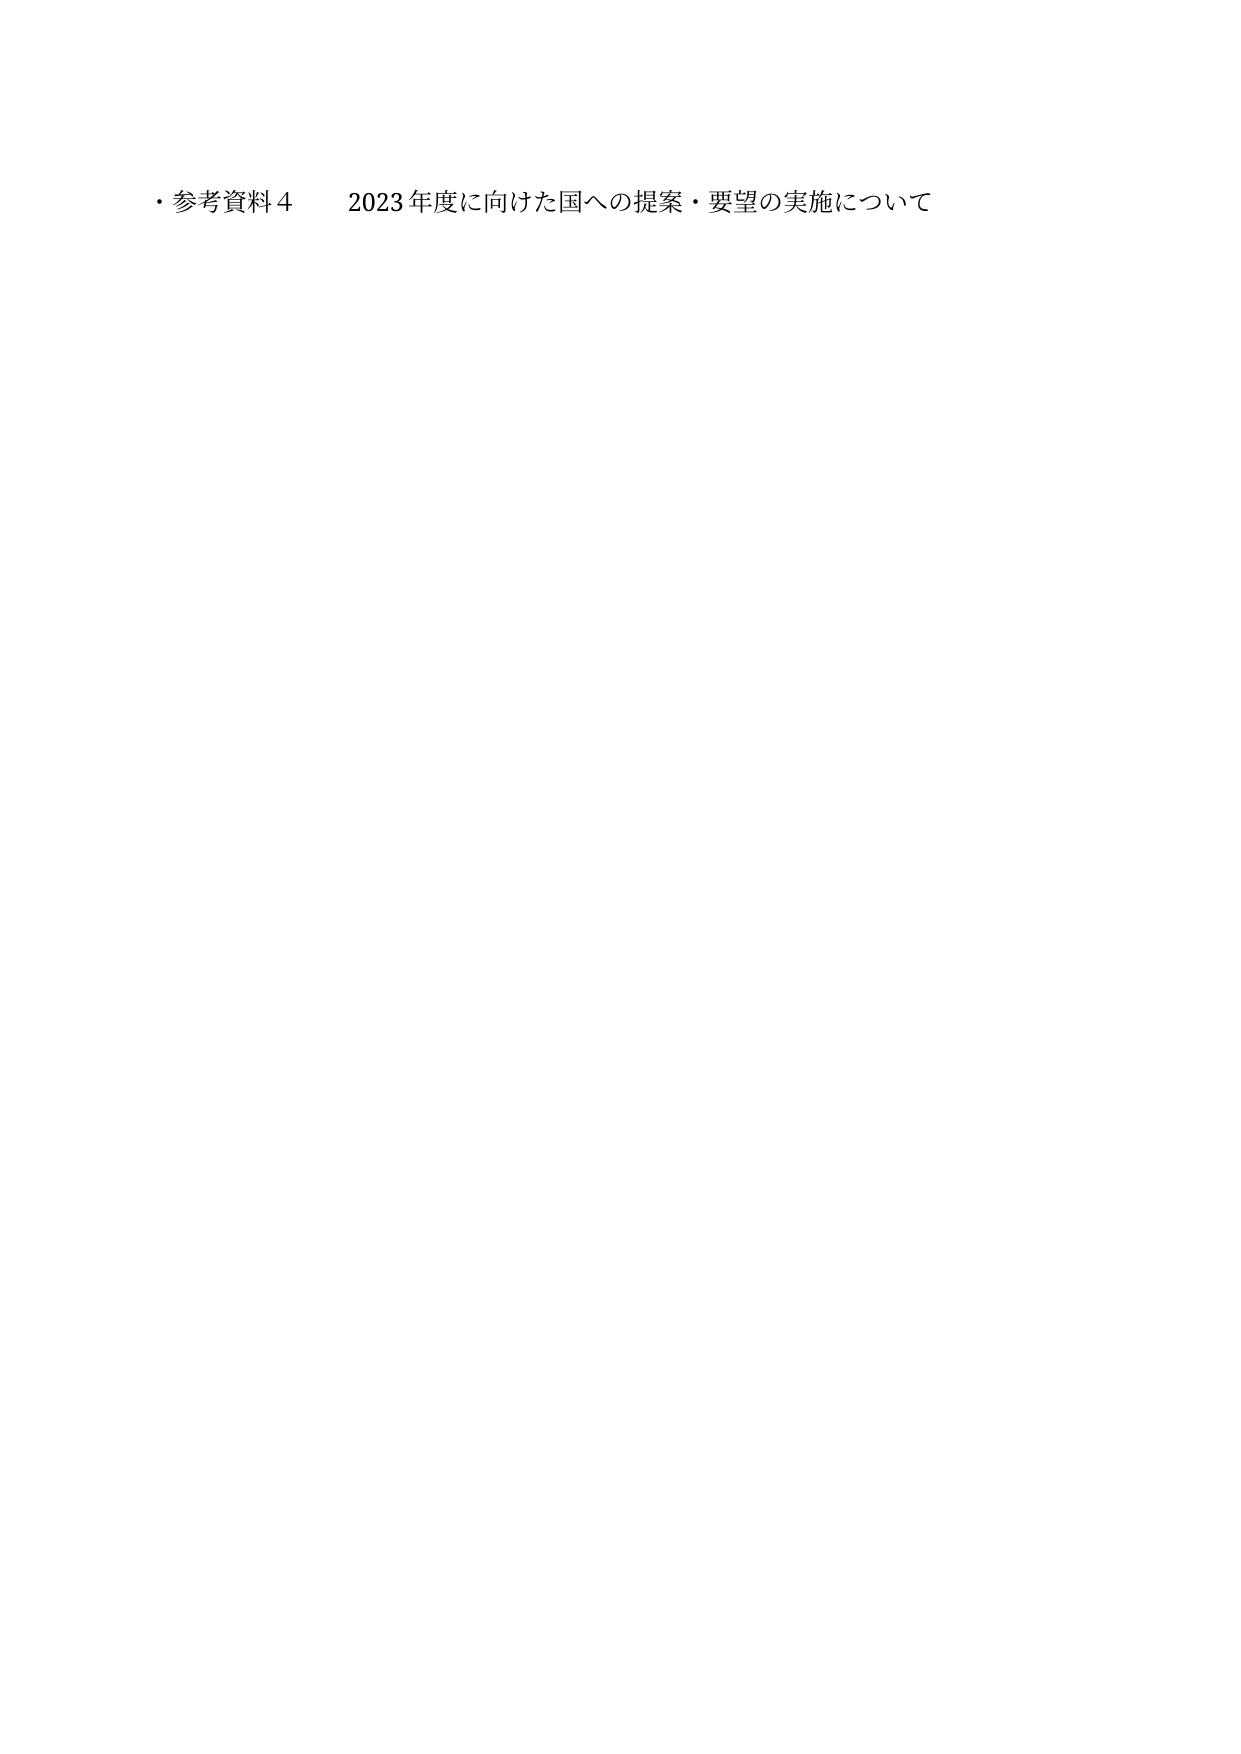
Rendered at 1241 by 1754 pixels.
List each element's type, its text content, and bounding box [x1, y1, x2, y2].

text ・参考資料４ 2023年度に向けた国への提案・要望の実施について [148, 166, 1092, 237]
